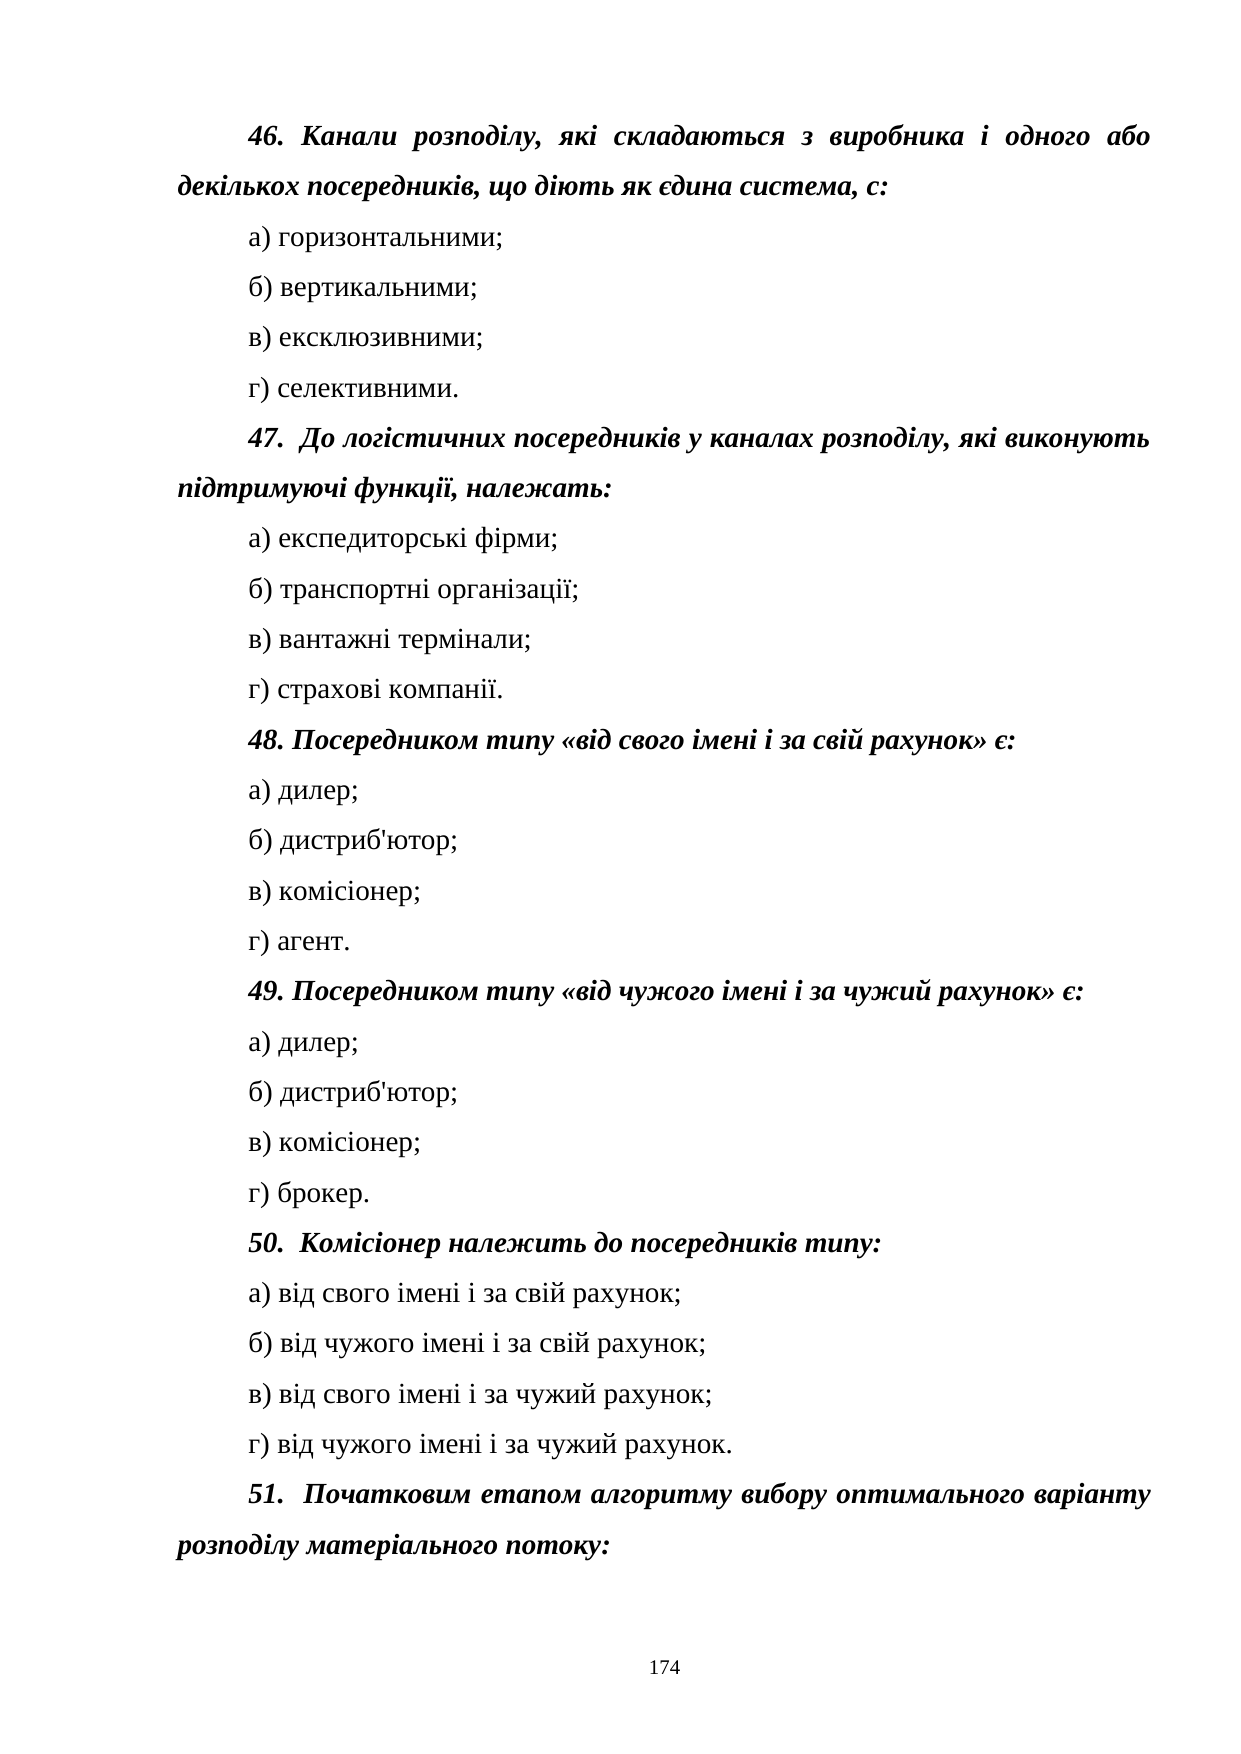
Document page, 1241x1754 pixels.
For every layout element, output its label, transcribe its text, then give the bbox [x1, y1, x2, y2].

text 49. Посередником типу «від чужого імені і за чужий рахунок» є: [177, 973, 1152, 1007]
text а) дилер; [177, 772, 1152, 806]
text в) комісіонер; [177, 1124, 1152, 1158]
text а) горизонтальними; [177, 219, 1152, 252]
text г) брокер. [177, 1175, 1152, 1208]
text 47. До логістичних посередників у каналах розподілу, які виконують підтримуючі функції, належать: [177, 420, 1152, 504]
text г) від чужого імені і за чужий рахунок. [177, 1426, 1152, 1460]
text а) експедиторські фірми; [177, 521, 1152, 554]
text в) комісіонер; [177, 873, 1152, 906]
text 50. Комісіонер належить до посередників типу: [177, 1225, 1152, 1258]
text в) від свого імені і за чужий рахунок; [177, 1376, 1152, 1409]
text в) ексклюзивними; [177, 319, 1152, 353]
text б) дистриб'ютор; [177, 822, 1152, 856]
text в) вантажні термінали; [177, 621, 1152, 655]
text г) селективними. [177, 370, 1152, 403]
text б) транспортні організації; [177, 571, 1152, 604]
text б) вертикальними; [177, 269, 1152, 303]
text б) від чужого імені і за свій рахунок; [177, 1326, 1152, 1359]
text г) агент. [177, 923, 1152, 957]
text б) дистриб'ютор; [177, 1074, 1152, 1108]
text 48. Посередником типу «від свого імені і за свій рахунок» є: [177, 722, 1152, 755]
text 46. Канали розподілу, які складаються з виробника і одного або декількох посередників, що діють як єдина система, с: [177, 118, 1152, 202]
text а) дилер; [177, 1024, 1152, 1057]
text г) страхові компанії. [177, 672, 1152, 705]
text 51. Початковим етапом алгоритму вибору оптимального варіанту розподілу матеріального потоку: [177, 1477, 1152, 1560]
text а) від свого імені і за свій рахунок; [177, 1275, 1152, 1309]
